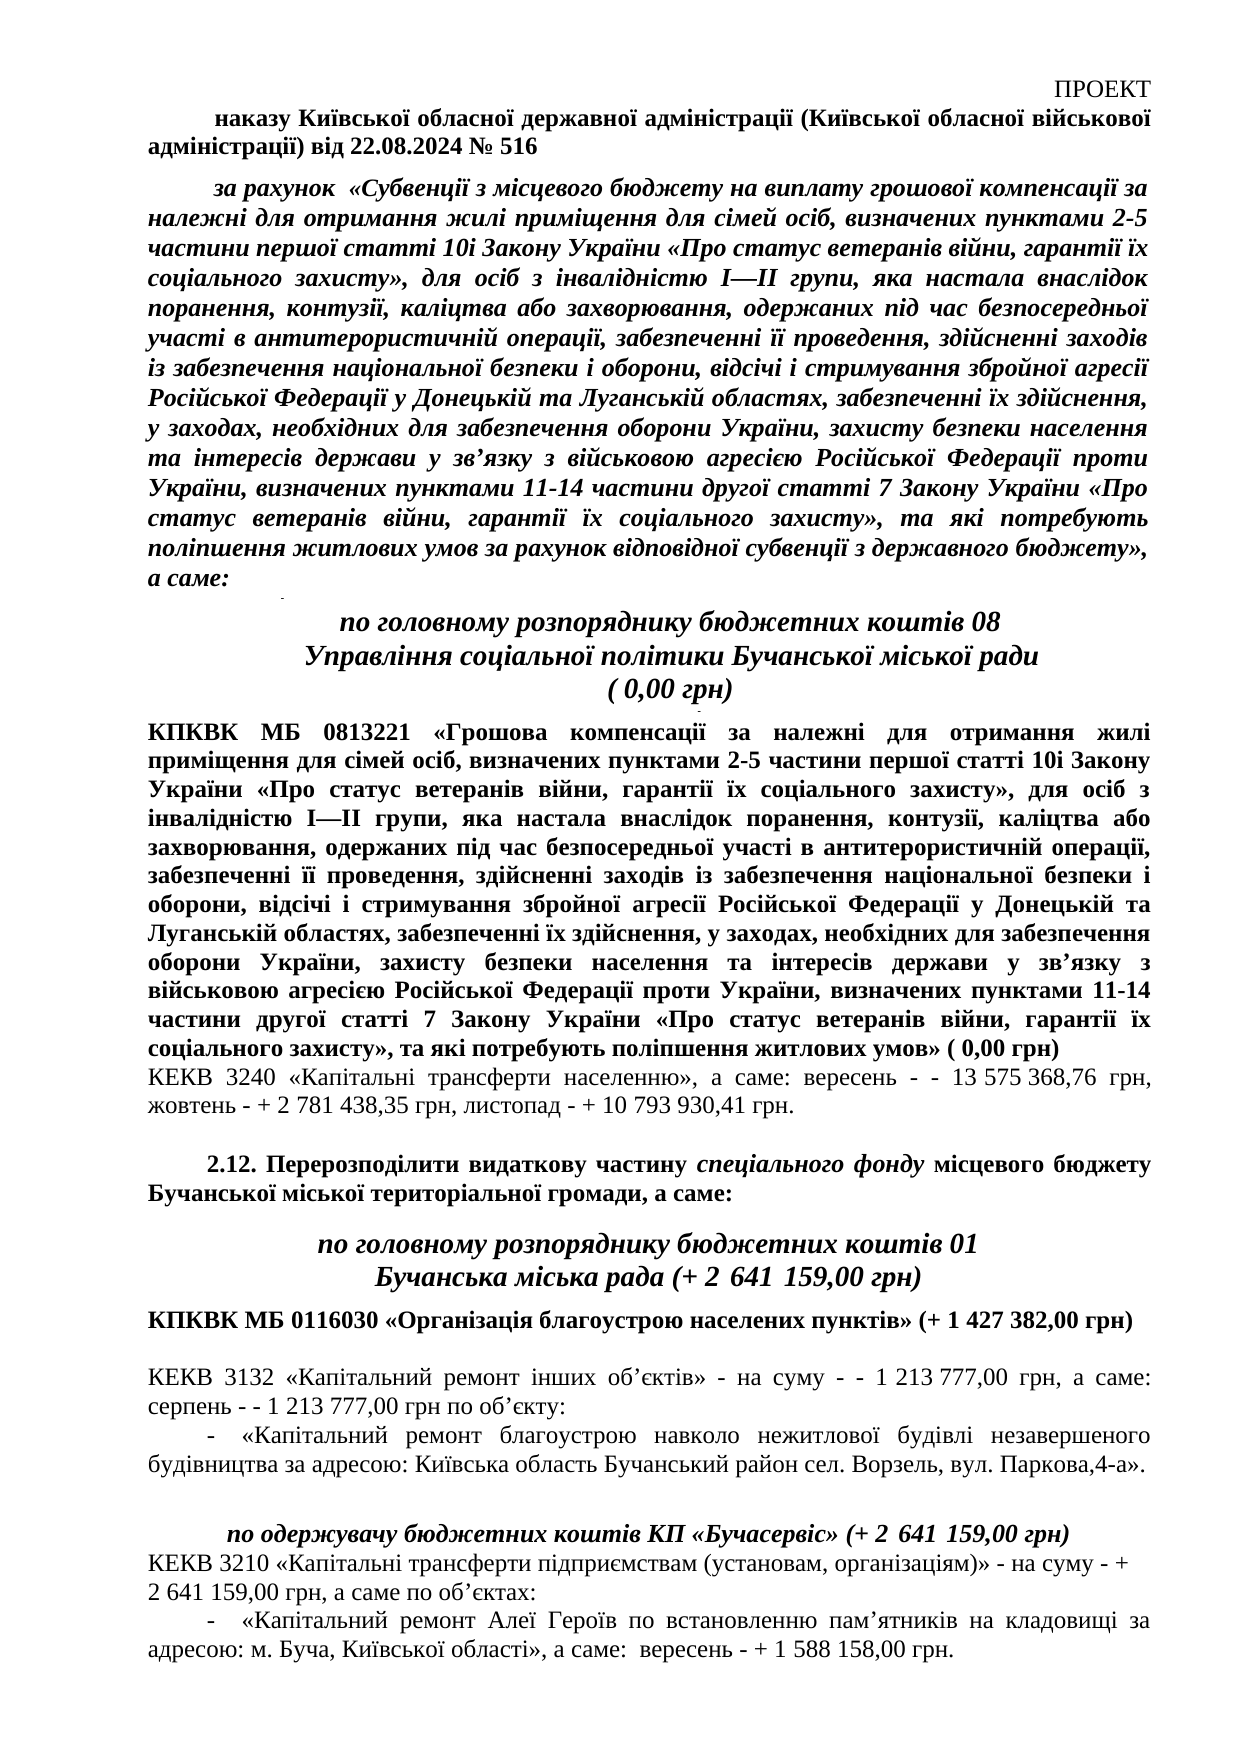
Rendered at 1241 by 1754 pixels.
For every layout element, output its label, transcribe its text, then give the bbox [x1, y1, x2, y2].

list КЕКВ 3132 «Капітальний ремонт інших об’єктів» - на суму - - 1 213 777,00 грн, а саме: серпень - - 1 213 777,00 грн по об’єкту: [148, 1362, 1152, 1420]
list Управління соціальної політики Бучанської міської ради [191, 638, 1152, 671]
list по головному розпоряднику бюджетних коштів 08 [191, 604, 1152, 638]
list КПКВК МБ 0116030 «Організація благоустрою населених пунктів» (+ 1 427 382,00 грн) [148, 1305, 1152, 1334]
list по головному розпоряднику бюджетних коштів 01 [148, 1226, 1152, 1259]
list «Капітальний ремонт Алеї Героїв по встановленню пам’ятників на кладовищі за адресою: м. Буча, Київської області», а саме: вересень - + 1 588 158,00 грн. [148, 1606, 1152, 1663]
list по одержувачу бюджетних коштів КП «Бучасервіс» (+ 2 641 159,00 грн) [148, 1518, 1152, 1548]
list Бучанська міська рада (+ 2 641 159,00 грн) [148, 1259, 1152, 1293]
list 2.12. Перерозподілити видаткову частину спеціального фонду місцевого бюджету Бучанської міської територіальної громади, а саме: [148, 1148, 1152, 1207]
list КЕКВ 3240 «Капітальні трансферти населенню», а саме: вересень - - 13 575 368,76 грн, жовтень - + 2 781 438,35 грн, листопад - + 10 793 930,41 грн. [148, 1062, 1152, 1119]
list за рахунок «Субвенції з місцевого бюджету на виплату грошової компенсації за належні для отримання жилі приміщення для сімей осіб, визначених пунктами 2-5 частини першої статті 10і Закону України «Про статус ветеранів війни, гарантії їх соціального захисту», для осіб з інвалідністю I—II групи, яка настала внаслідок поранення, контузії, каліцтва або захворювання, одержаних під час безпосередньої участі в антитерористичній операції, забезпеченні її проведення, здійсненні заходів із забезпечення національної безпеки і оборони, відсічі і стримування збройної агресії Російської Федерації у Донецькій та Луганській областях, забезпеченні їх здійснення, у заходах, необхідних для забезпечення оборони України, захисту безпеки населення та інтересів держави у зв’язку з військовою агресією Російської Федерації проти України, визначених пунктами 11-14 частини другої статті 7 Закону України «Про статус ветеранів війни, гарантії їх соціального захисту», та які потребують поліпшення житлових умов за рахунок відповідної субвенції з державного бюджету», а саме: [148, 172, 1152, 592]
list КЕКВ 3210 «Капітальні трансферти підприємствам (установам, організаціям)» - на суму - + 2 641 159,00 грн, а саме по об’єктах: [148, 1548, 1152, 1606]
list наказу Київської обласної державної адміністрації (Київської обласної військової адміністрації) від 22.08.2024 № 516 [148, 103, 1152, 160]
list ( 0,00 грн) [191, 671, 1152, 705]
list «Капітальний ремонт благоустрою навколо нежитлової будівлі незавершеного будівництва за адресою: Київська область Бучанський район сел. Ворзель, вул. Паркова,4-а». [148, 1420, 1152, 1477]
list КПКВК МБ 0813221 «Грошова компенсації за належні для отримання жилі приміщення для сімей осіб, визначених пунктами 2-5 частини першої статті 10і Закону України «Про статус ветеранів війни, гарантії їх соціального захисту», для осіб з інвалідністю I—II групи, яка настала внаслідок поранення, контузії, каліцтва або захворювання, одержаних під час безпосередньої участі в антитерористичній операції, забезпеченні її проведення, здійсненні заходів із забезпечення національної безпеки і оборони, відсічі і стримування збройної агресії Російської Федерації у Донецькій та Луганській областях, забезпеченні їх здійснення, у заходах, необхідних для забезпечення оборони України, захисту безпеки населення та інтересів держави у зв’язку з військовою агресією Російської Федерації проти України, визначених пунктами 11-14 частини другої статті 7 Закону України «Про статус ветеранів війни, гарантії їх соціального захисту», та які потребують поліпшення житлових умов» ( 0,00 грн) [148, 717, 1152, 1062]
